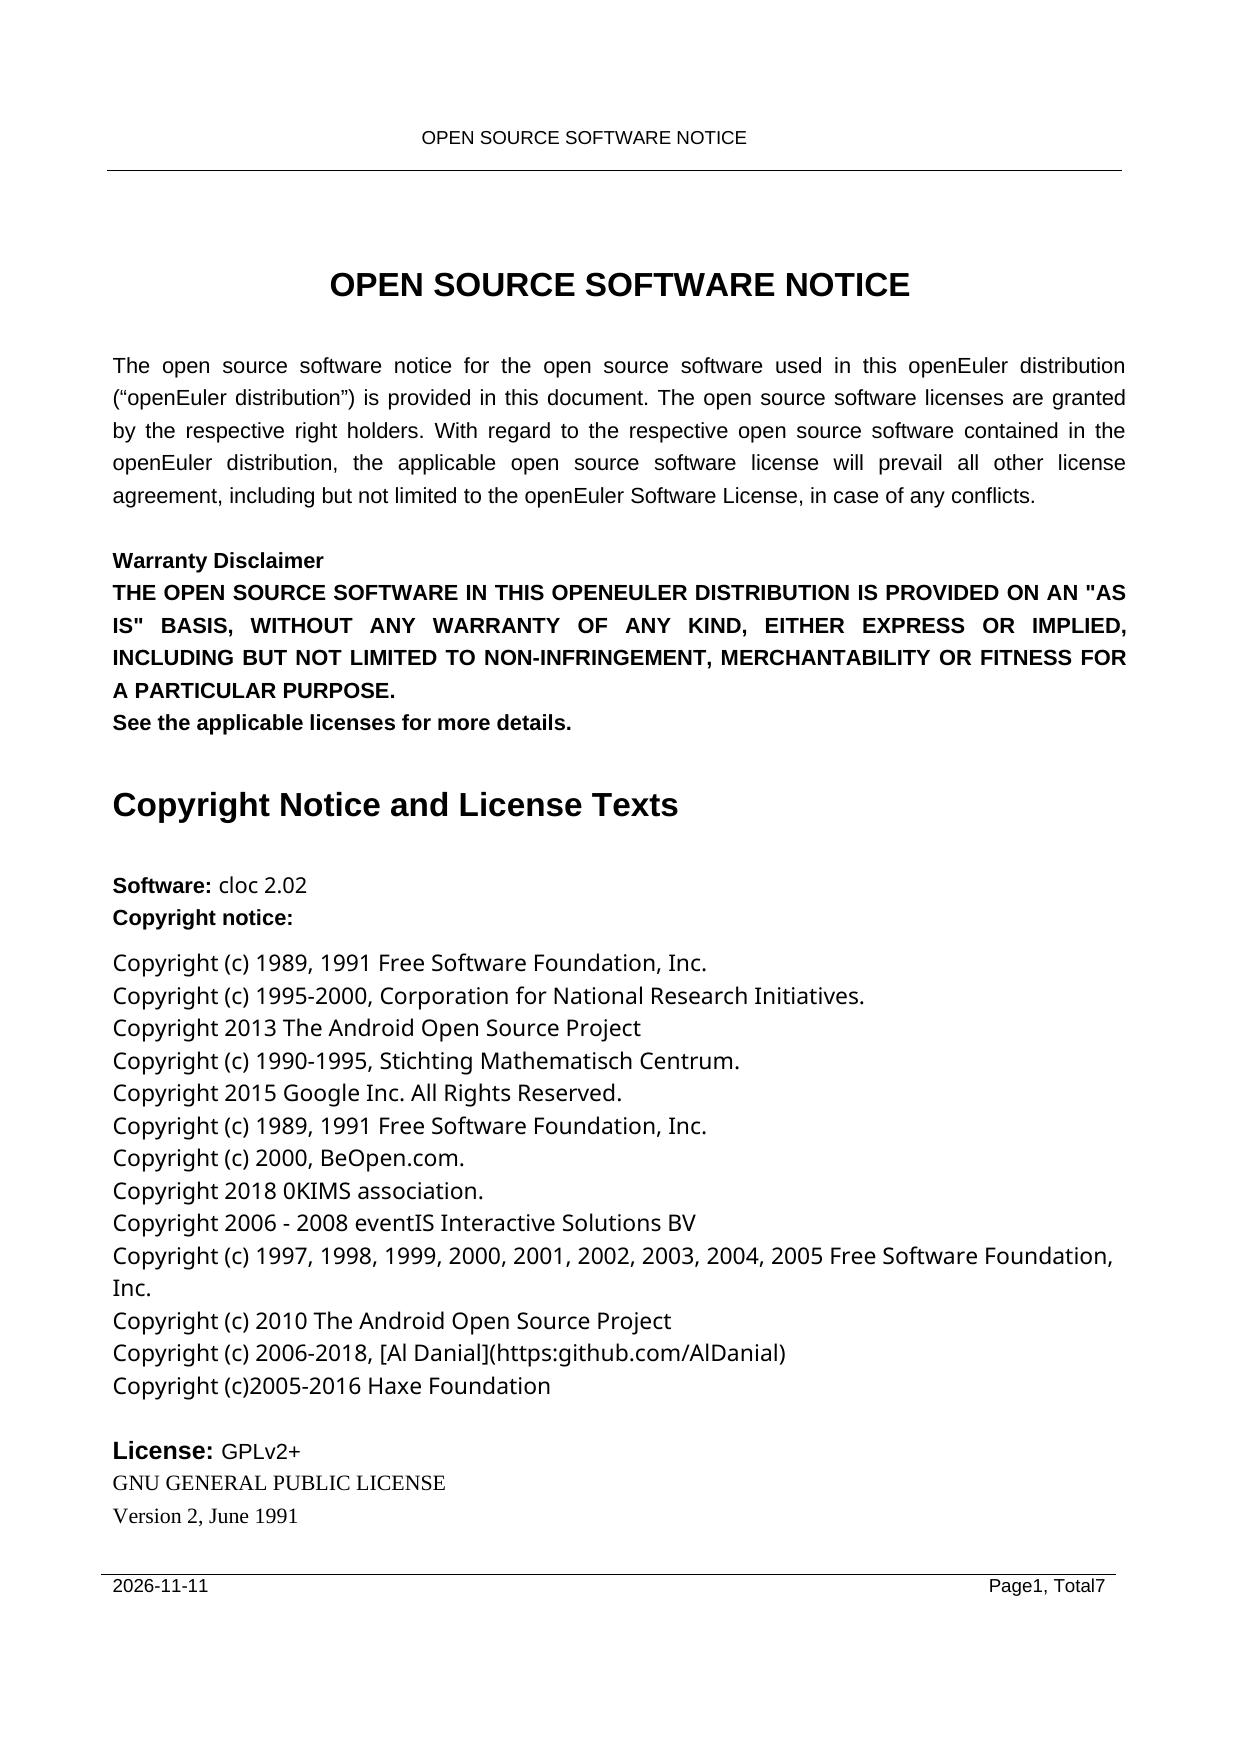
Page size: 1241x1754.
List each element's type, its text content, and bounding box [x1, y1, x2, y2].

text OPEN SOURCE SOFTWARE NOTICE [112, 251, 1128, 316]
text THE OPEN SOURCE SOFTWARE IN THIS OPENEULER DISTRIBUTION IS PROVIDED ON AN "AS IS" BASIS, WITHOUT ANY WARRANTY OF ANY KIND, EITHER EXPRESS OR IMPLIED, INCLUDING BUT NOT LIMITED TO NON-INFRINGEMENT, MERCHANTABILITY OR FITNESS FOR A PARTICULAR PURPOSE. See the applicable licenses for more details. [112, 576, 1128, 739]
text License: GPLv2+ [112, 1434, 1128, 1467]
title Software: cloc 2.02 [112, 869, 1128, 901]
text Copyright (c) 1989, 1991 Free Software Foundation, Inc. Copyright (c) 1995-2000, Corporation for National Research Initiatives. Copyright 2013 The Android Open Source Project Copyright (c) 1990-1995, Stichting Mathematisch Centrum. Copyright 2015 Google Inc. All Rights Reserved. Copyright (c) 1989, 1991 Free Software Foundation, Inc. Copyright (c) 2000, BeOpen.com. Copyright 2018 0KIMS association. Copyright 2006 - 2008 eventIS Interactive Solutions BV Copyright (c) 1997, 1998, 1999, 2000, 2001, 2002, 2003, 2004, 2005 Free Software Foundation, Inc. Copyright (c) 2010 The Android Open Source Project Copyright (c) 2006-2018, [Al Danial](https:github.com/AlDanial) Copyright (c)2005-2016 Haxe Foundation [112, 947, 1128, 1434]
text The open source software notice for the open source software used in this openEuler distribution (“openEuler distribution”) is provided in this document. The open source software licenses are granted by the respective right holders. With regard to the respective open source software contained in the openEuler distribution, the applicable open source software license will prevail all other license agreement, including but not limited to the openEuler Software License, in case of any conflicts. [112, 349, 1128, 511]
text Copyright Notice and License Texts [112, 771, 1128, 836]
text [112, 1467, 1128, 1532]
text Warranty Disclaimer [112, 544, 1128, 576]
text Copyright notice: [112, 901, 1128, 934]
